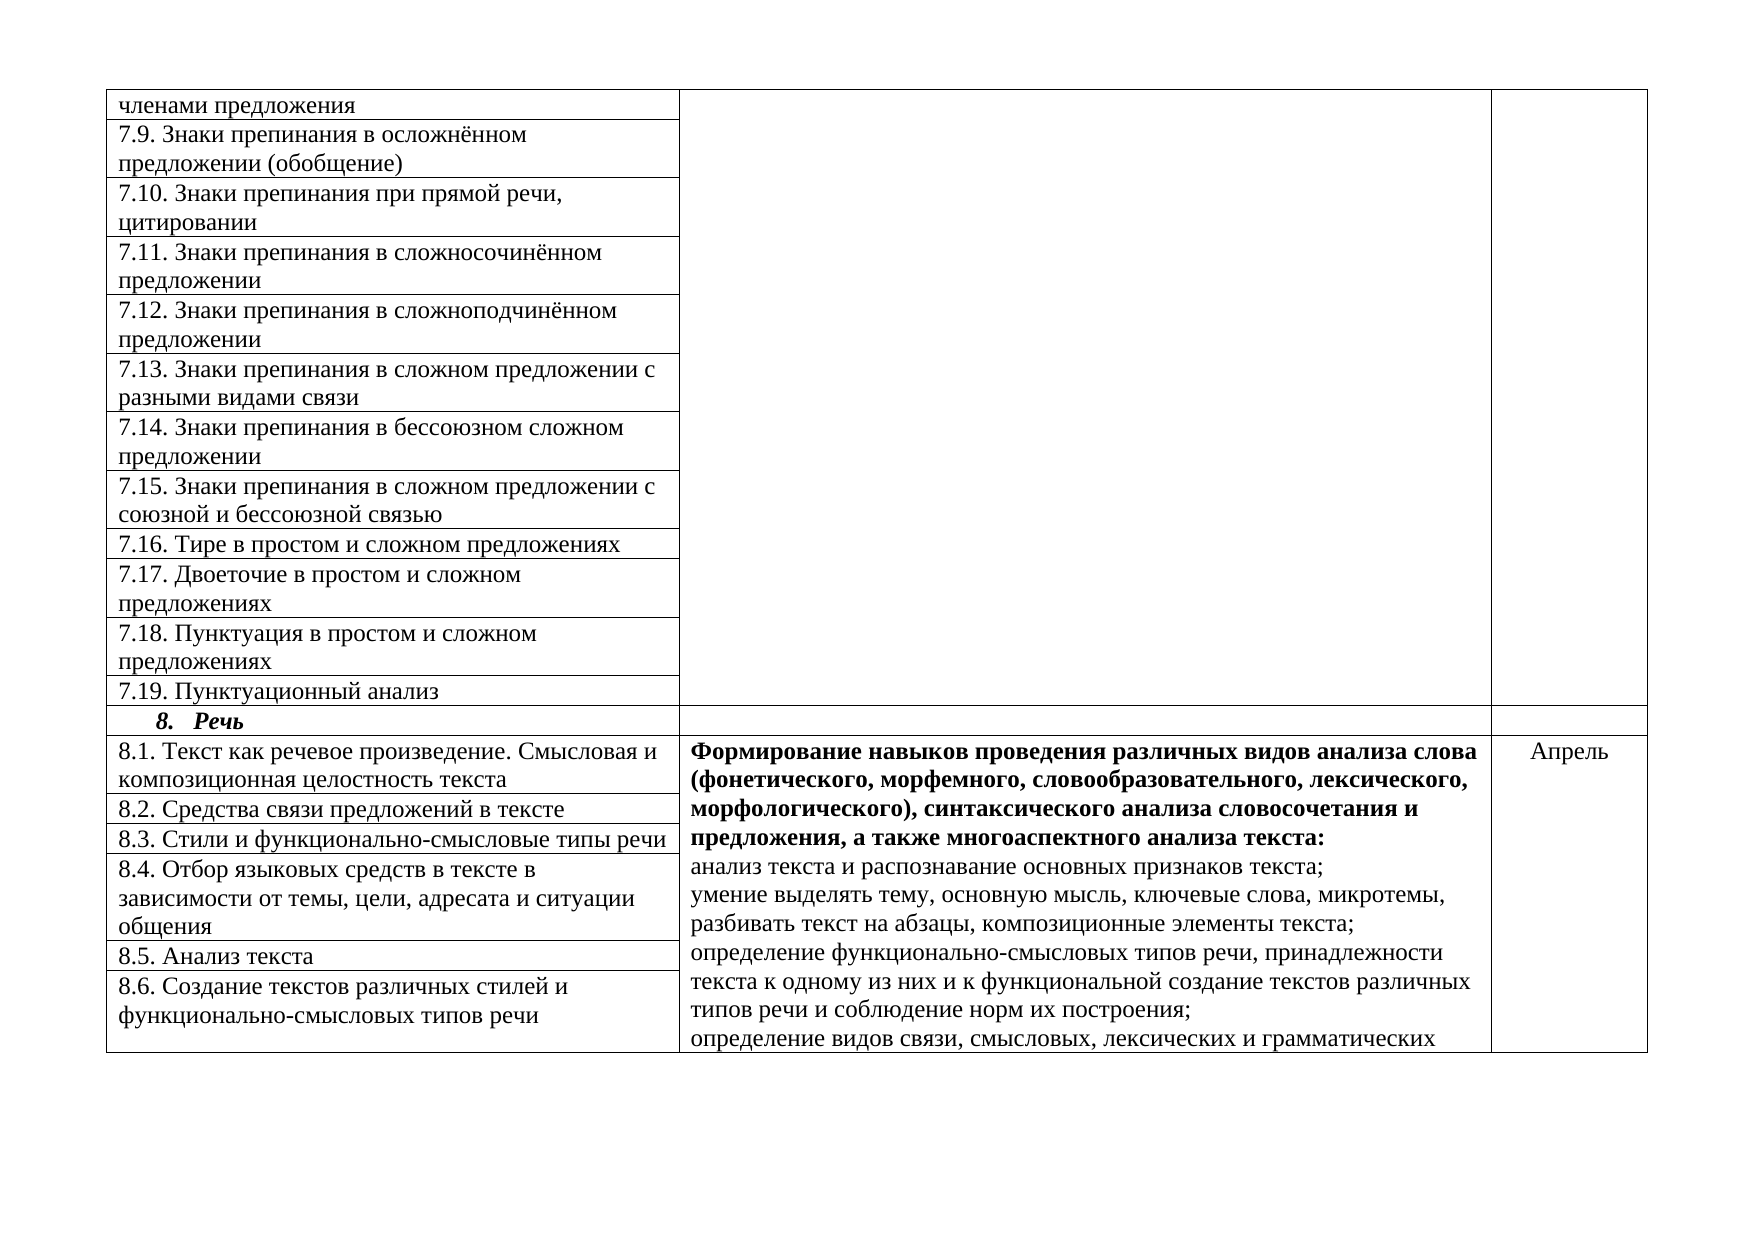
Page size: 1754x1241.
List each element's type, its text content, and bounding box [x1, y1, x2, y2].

table_cell 8.4. Отбор языковых средств в тексте в зависимости от темы, цели, адресата и ситуации общения [107, 854, 679, 940]
table_cell Формирование навыков проведения различных видов анализа слова (фонетического, морфемного, словообразовательного, лексического, морфологического), синтаксического анализа словосочетания и предложения, а также многоаспектного анализа текста: анализ текста и распознавание основных признаков текста; умение выделять тему, основную мысль, ключевые слова, микротемы, разбивать текст на абзацы, композиционные элементы текста; определение функционально-смысловых типов речи, принадлежности текста к одному из них и к функциональной создание текстов различных типов речи и соблюдение норм их построения; определение видов связи, смысловых, лексических и грамматических средств связи предложений в тексте, а также уместность и целесообразность их использования [680, 736, 1491, 1052]
table_cell 8.2. Средства связи предложений в тексте [107, 794, 679, 823]
table_cell 7.19. Пунктуационный анализ [107, 676, 679, 705]
table_cell 7.9. Знаки препинания в осложнённом предложении (обобщение) [107, 120, 679, 177]
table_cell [107, 971, 679, 1052]
table_cell 7.14. Знаки препинания в бессоюзном сложном предложении [107, 412, 679, 470]
table_cell 7.11. Знаки препинания в сложносочинённом предложении [107, 237, 679, 294]
table_cell 7.13. Знаки препинания в сложном предложении с разными видами связи [107, 354, 679, 411]
table_cell 7.18. Пунктуация в простом и сложном предложениях [107, 618, 679, 675]
table_cell 7.15. Знаки препинания в сложном предложении с союзной и бессоюзной связью [107, 471, 679, 528]
table_cell Апрель [1492, 736, 1647, 1052]
table_cell 7.10. Знаки препинания при прямой речи, цитировании [107, 178, 679, 236]
table_cell [1492, 706, 1647, 735]
table_cell 8.1. Текст как речевое произведение. Смысловая и композиционная целостность текста [107, 736, 679, 793]
table_cell 8.3. Стили и функционально-смысловые типы речи [107, 824, 679, 853]
table_cell 7.16. Тире в простом и сложном предложениях [107, 529, 679, 558]
table_cell [680, 706, 1491, 735]
table_cell 7.17. Двоеточие в простом и сложном предложениях [107, 559, 679, 617]
table_cell Речь [107, 706, 679, 735]
table_cell 7.12. Знаки препинания в сложноподчинённом предложении [107, 295, 679, 353]
table_cell 8.5. Анализ текста [107, 941, 679, 970]
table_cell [107, 90, 679, 118]
